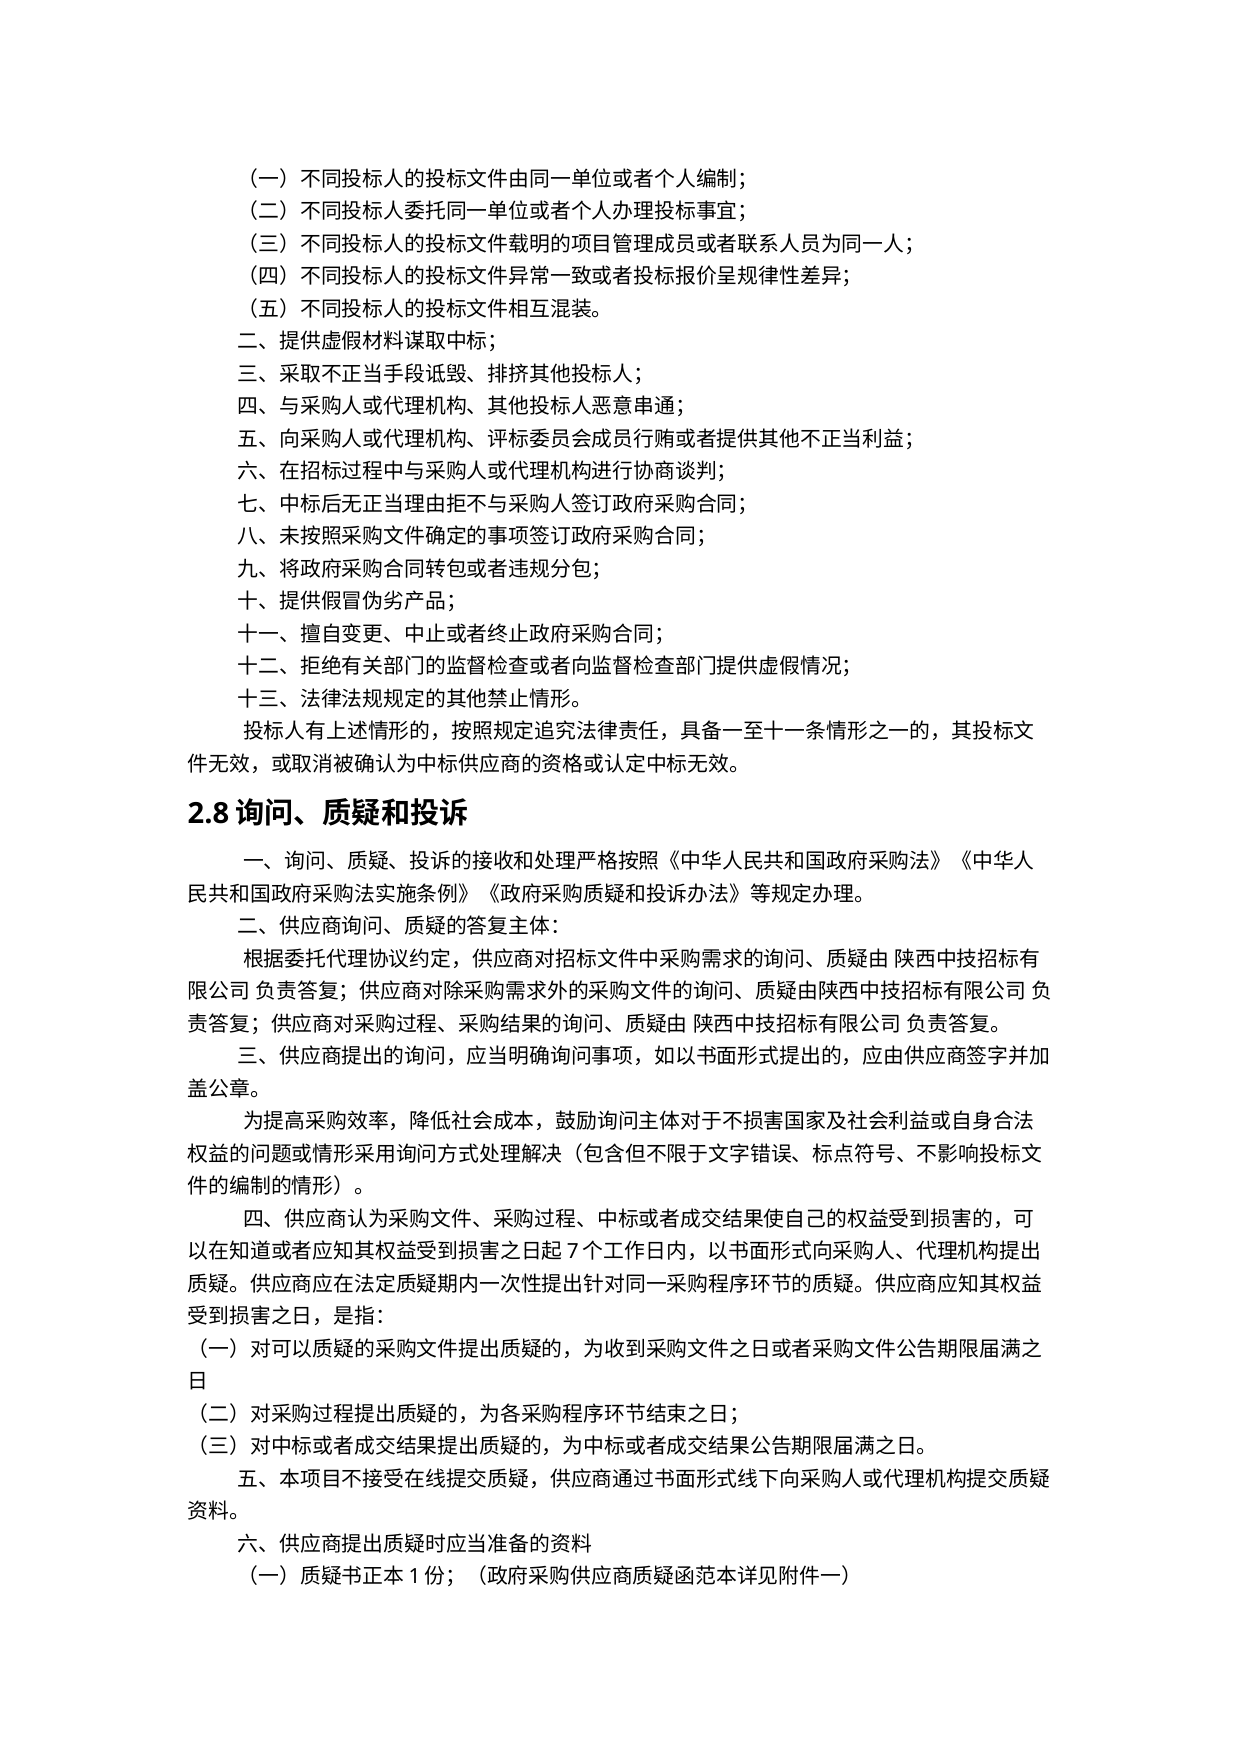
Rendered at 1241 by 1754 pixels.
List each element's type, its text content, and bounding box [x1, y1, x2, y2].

text （三）对中标或者成交结果提出质疑的，为中标或者成交结果公告期限届满之日。 [187, 1429, 1053, 1462]
text 一、询问、质疑、投诉的接收和处理严格按照《中华人民共和国政府采购法》《中华人民共和国政府采购法实施条例》《政府采购质疑和投诉办法》等规定办理。 [187, 844, 1053, 909]
text 投标人有上述情形的，按照规定追究法律责任，具备一至十一条情形之一的，其投标文件无效，或取消被确认为中标供应商的资格或认定中标无效。 [187, 714, 1053, 779]
text （二）不同投标人委托同一单位或者个人办理投标事宜； [187, 194, 1053, 227]
text 五、本项目不接受在线提交质疑，供应商通过书面形式线下向采购人或代理机构提交质疑资料。 [187, 1462, 1053, 1527]
text （四）不同投标人的投标文件异常一致或者投标报价呈规律性差异； [187, 259, 1053, 292]
text （三）不同投标人的投标文件载明的项目管理成员或者联系人员为同一人； [187, 227, 1053, 259]
text （二）对采购过程提出质疑的，为各采购程序环节结束之日； [187, 1397, 1053, 1429]
text （五）不同投标人的投标文件相互混装。 [187, 292, 1053, 324]
text 十二、拒绝有关部门的监督检查或者向监督检查部门提供虚假情况； [187, 649, 1053, 682]
text 九、将政府采购合同转包或者违规分包； [187, 552, 1053, 584]
text 根据委托代理协议约定，供应商对招标文件中采购需求的询问、质疑由 陕西中技招标有限公司 负责答复；供应商对除采购需求外的采购文件的询问、质疑由陕西中技招标有限公司 负责答复；供应商对采购过程、采购结果的询问、质疑由 陕西中技招标有限公司 负责答复。 [187, 942, 1053, 1039]
text 六、供应商提出质疑时应当准备的资料 [187, 1527, 1053, 1559]
text 八、未按照采购文件确定的事项签订政府采购合同； [187, 519, 1053, 552]
text 二、提供虚假材料谋取中标； [187, 324, 1053, 357]
text 十三、法律法规规定的其他禁止情形。 [187, 682, 1053, 714]
text 五、向采购人或代理机构、评标委员会成员行贿或者提供其他不正当利益； [187, 422, 1053, 454]
text （一）质疑书正本1份；（政府采购供应商质疑函范本详见附件一） [187, 1559, 1053, 1592]
text 四、与采购人或代理机构、其他投标人恶意串通； [187, 389, 1053, 422]
text 2.8询问、质疑和投诉 [187, 779, 1053, 844]
text 十、提供假冒伪劣产品； [187, 584, 1053, 617]
text 三、采取不正当手段诋毁、排挤其他投标人； [187, 357, 1053, 389]
text 四、供应商认为采购文件、采购过程、中标或者成交结果使自己的权益受到损害的，可以在知道或者应知其权益受到损害之日起7个工作日内，以书面形式向采购人、代理机构提出质疑。供应商应在法定质疑期内一次性提出针对同一采购程序环节的质疑。供应商应知其权益受到损害之日，是指： [187, 1202, 1053, 1332]
text （一）对可以质疑的采购文件提出质疑的，为收到采购文件之日或者采购文件公告期限届满之日 [187, 1332, 1053, 1397]
text （一）不同投标人的投标文件由同一单位或者个人编制； [187, 162, 1053, 194]
text 为提高采购效率，降低社会成本，鼓励询问主体对于不损害国家及社会利益或自身合法权益的问题或情形采用询问方式处理解决（包含但不限于文字错误、标点符号、不影响投标文件的编制的情形）。 [187, 1104, 1053, 1202]
text 七、中标后无正当理由拒不与采购人签订政府采购合同； [187, 487, 1053, 519]
text 六、在招标过程中与采购人或代理机构进行协商谈判； [187, 454, 1053, 487]
text 十一、擅自变更、中止或者终止政府采购合同； [187, 617, 1053, 649]
text 二、供应商询问、质疑的答复主体： [187, 909, 1053, 942]
text 三、供应商提出的询问，应当明确询问事项，如以书面形式提出的，应由供应商签字并加盖公章。 [187, 1039, 1053, 1104]
